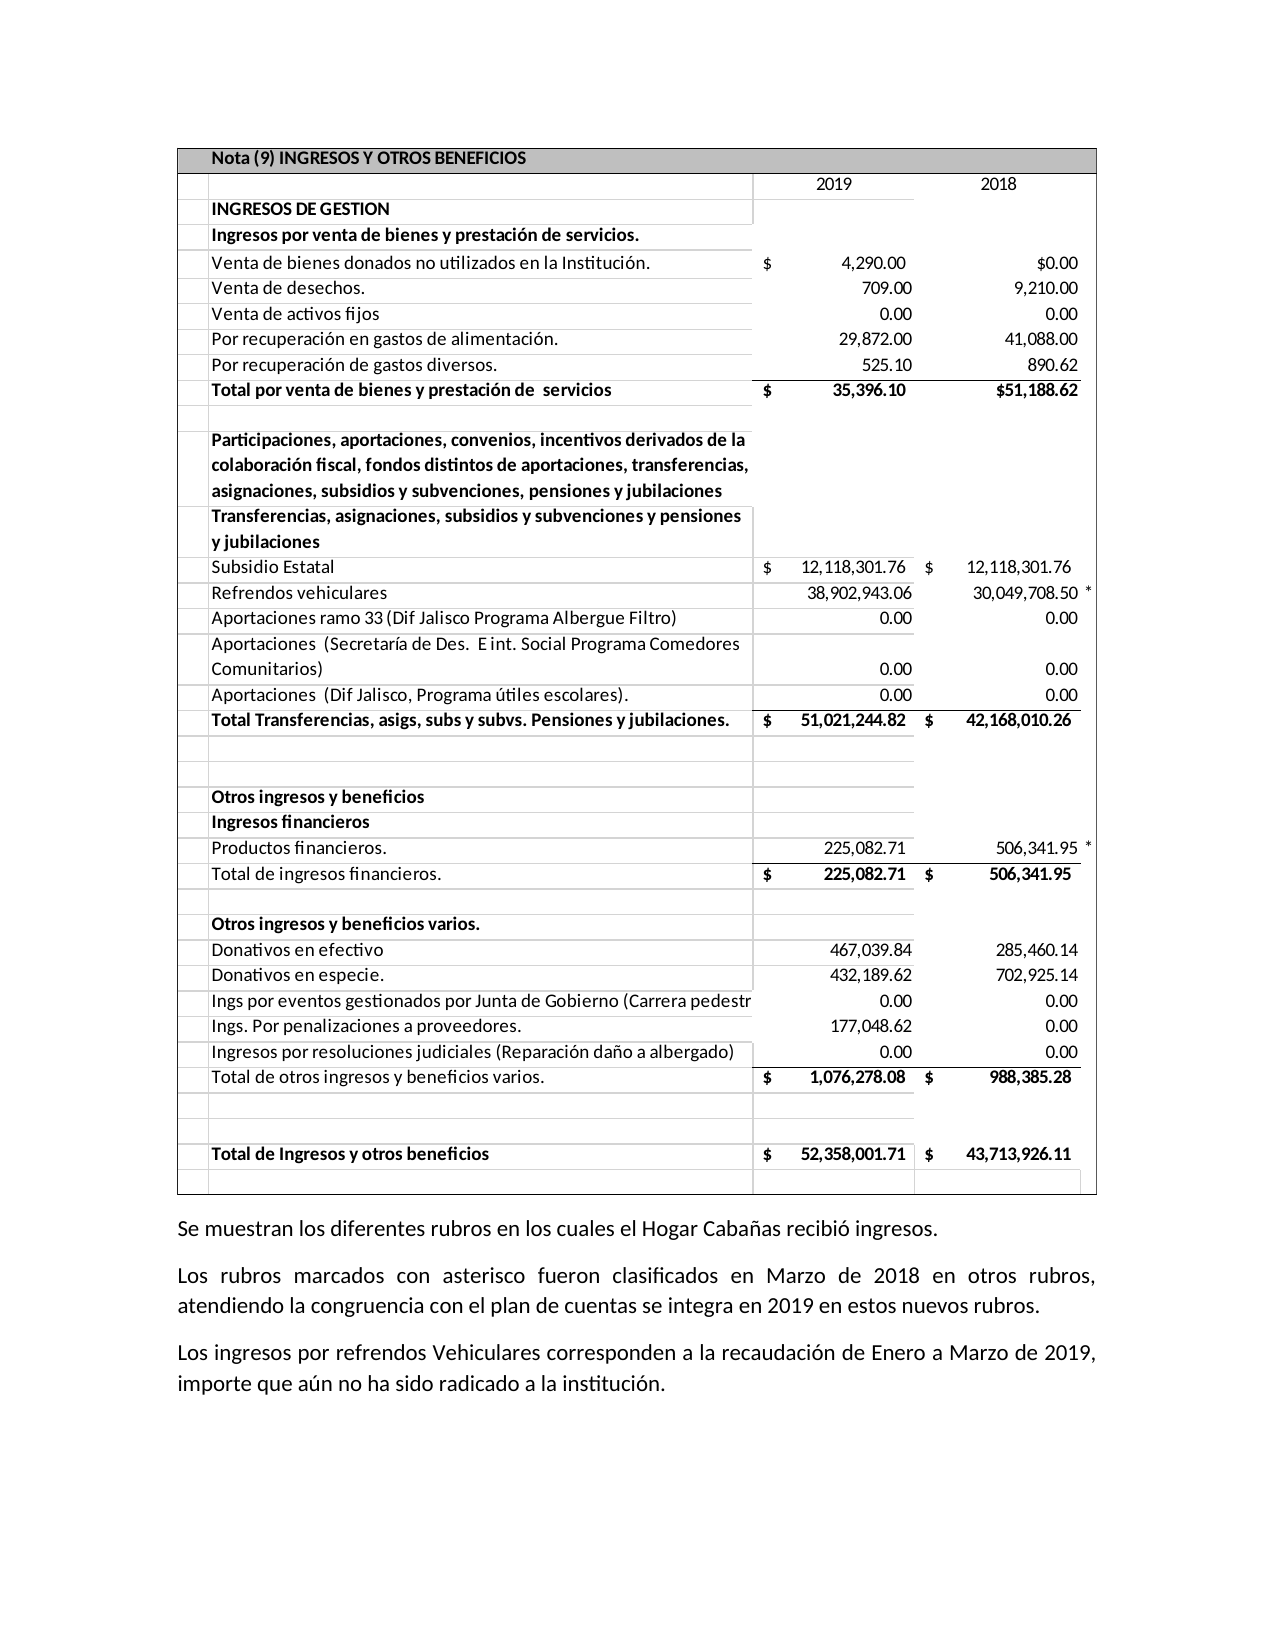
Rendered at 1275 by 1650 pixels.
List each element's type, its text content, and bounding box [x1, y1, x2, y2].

text Los ingresos por refrendos Vehiculares corresponden a la recaudación de Enero a Marzo de 2019, importe que aún no ha sido radicado a la institución. [177, 1338, 1098, 1397]
text Los rubros marcados con asterisco fueron clasificados en Marzo de 2018 en otros rubros, atendiendo la congruencia con el plan de cuentas se integra en 2019 en estos nuevos rubros. [177, 1261, 1098, 1320]
text Se muestran los diferentes rubros en los cuales el Hogar Cabañas recibió ingresos. [177, 1214, 1098, 1243]
